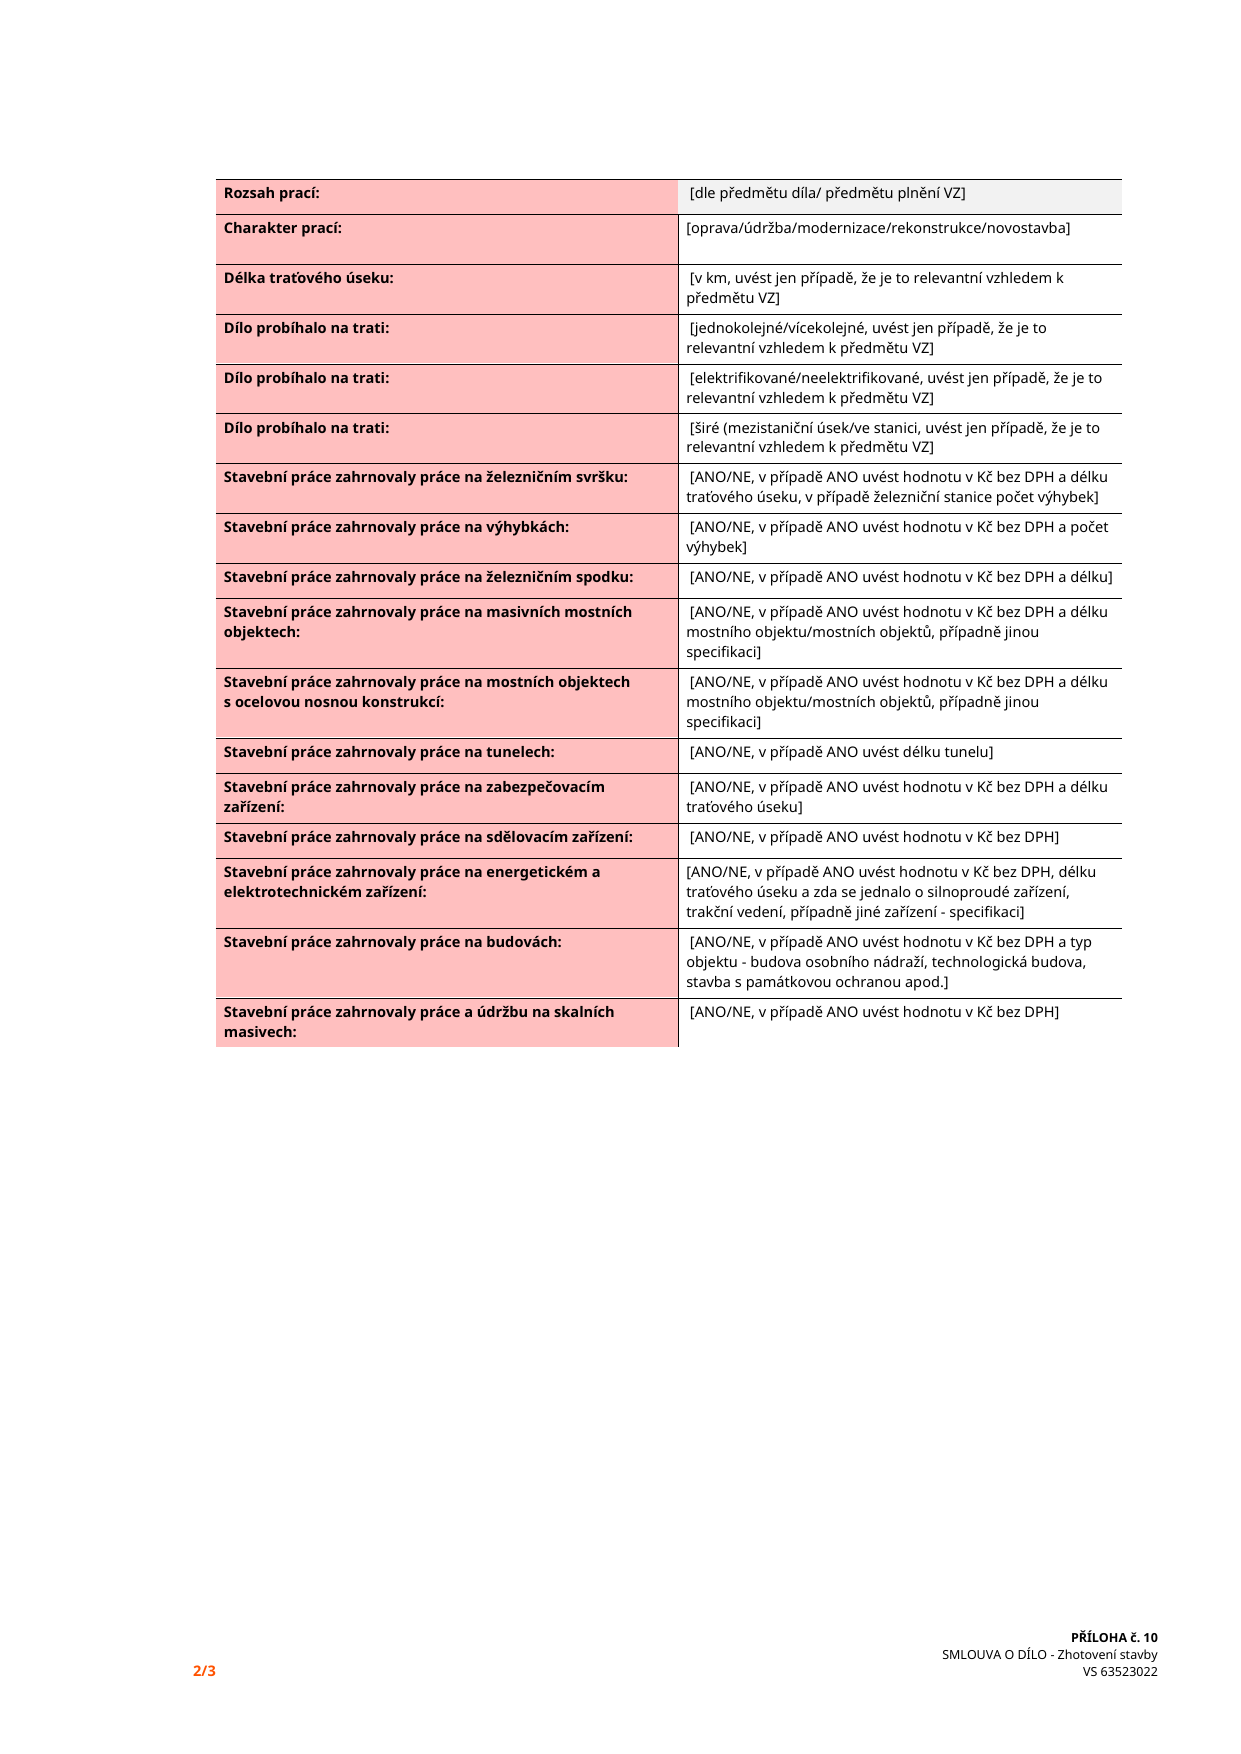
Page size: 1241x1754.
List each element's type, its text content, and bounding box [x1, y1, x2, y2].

table_cell Stavební práce zahrnovaly práce na sdělovacím zařízení: [216, 824, 678, 858]
table_cell Stavební práce zahrnovaly práce na železničním spodku: [216, 564, 678, 598]
table_cell [ANO/NE, v případě ANO uvést hodnotu v Kč bez DPH a počet výhybek] [679, 514, 1122, 563]
table_cell Stavební práce zahrnovaly práce na zabezpečovacím zařízení: [216, 774, 678, 823]
table_cell Stavební práce zahrnovaly práce na železničním svršku: [216, 464, 678, 513]
table_cell [ANO/NE, v případě ANO uvést hodnotu v Kč bez DPH a typ objektu - budova osobního nádraží, technologická budova, stavba s památkovou ochranou apod.] [679, 929, 1122, 997]
table_cell [oprava/údržba/modernizace/rekonstrukce/novostavba] [679, 215, 1122, 264]
table_cell [jednokolejné/vícekolejné, uvést jen případě, že je to relevantní vzhledem k předmětu VZ] [679, 315, 1122, 363]
table_cell [ANO/NE, v případě ANO uvést hodnotu v Kč bez DPH] [679, 824, 1122, 858]
table_cell [v km, uvést jen případě, že je to relevantní vzhledem k předmětu VZ] [679, 265, 1122, 314]
table_cell Stavební práce zahrnovaly práce na budovách: [216, 929, 678, 997]
table_cell Stavební práce zahrnovaly práce a údržbu na skalních masivech: [216, 999, 678, 1047]
table_cell [ANO/NE, v případě ANO uvést hodnotu v Kč bez DPH a délku] [679, 564, 1122, 598]
table_cell [ANO/NE, v případě ANO uvést hodnotu v Kč bez DPH a délku traťového úseku, v případě železniční stanice počet výhybek] [679, 464, 1122, 513]
table_cell Stavební práce zahrnovaly práce na mostních objektech s ocelovou nosnou konstrukcí: [216, 669, 678, 737]
table_cell Dílo probíhalo na trati: [216, 365, 678, 413]
table_cell [elektrifikované/neelektrifikované, uvést jen případě, že je to relevantní vzhledem k předmětu VZ] [679, 365, 1122, 413]
table_cell Stavební práce zahrnovaly práce na energetickém a elektrotechnickém zařízení: [216, 859, 678, 928]
table_cell Charakter prací: [216, 215, 678, 264]
table_cell Stavební práce zahrnovaly práce na výhybkách: [216, 514, 678, 563]
table_cell Dílo probíhalo na trati: [216, 414, 678, 463]
table_header Rozsah prací: [216, 180, 678, 214]
table_cell [ANO/NE, v případě ANO uvést hodnotu v Kč bez DPH a délku mostního objektu/mostních objektů, případně jinou specifikaci] [679, 599, 1122, 668]
table_cell [ANO/NE, v případě ANO uvést délku tunelu] [679, 739, 1122, 773]
table_cell Délka traťového úseku: [216, 265, 678, 314]
table_cell [ANO/NE, v případě ANO uvést hodnotu v Kč bez DPH, délku traťového úseku a zda se jednalo o silnoproudé zařízení, trakční vedení, případně jiné zařízení - specifikaci] [679, 859, 1122, 928]
table_cell Stavební práce zahrnovaly práce na tunelech: [216, 739, 678, 773]
table_cell Stavební práce zahrnovaly práce na masivních mostních objektech: [216, 599, 678, 668]
table_cell Dílo probíhalo na trati: [216, 315, 678, 363]
table_cell [ANO/NE, v případě ANO uvést hodnotu v Kč bez DPH a délku traťového úseku] [679, 774, 1122, 823]
table_cell [ANO/NE, v případě ANO uvést hodnotu v Kč bez DPH] [679, 999, 1122, 1047]
table_header [dle předmětu díla/ předmětu plnění VZ] [678, 180, 1122, 214]
table_cell [širé (mezistaniční úsek/ve stanici, uvést jen případě, že je to relevantní vzhledem k předmětu VZ] [679, 414, 1122, 463]
table_cell [ANO/NE, v případě ANO uvést hodnotu v Kč bez DPH a délku mostního objektu/mostních objektů, případně jinou specifikaci] [679, 669, 1122, 737]
